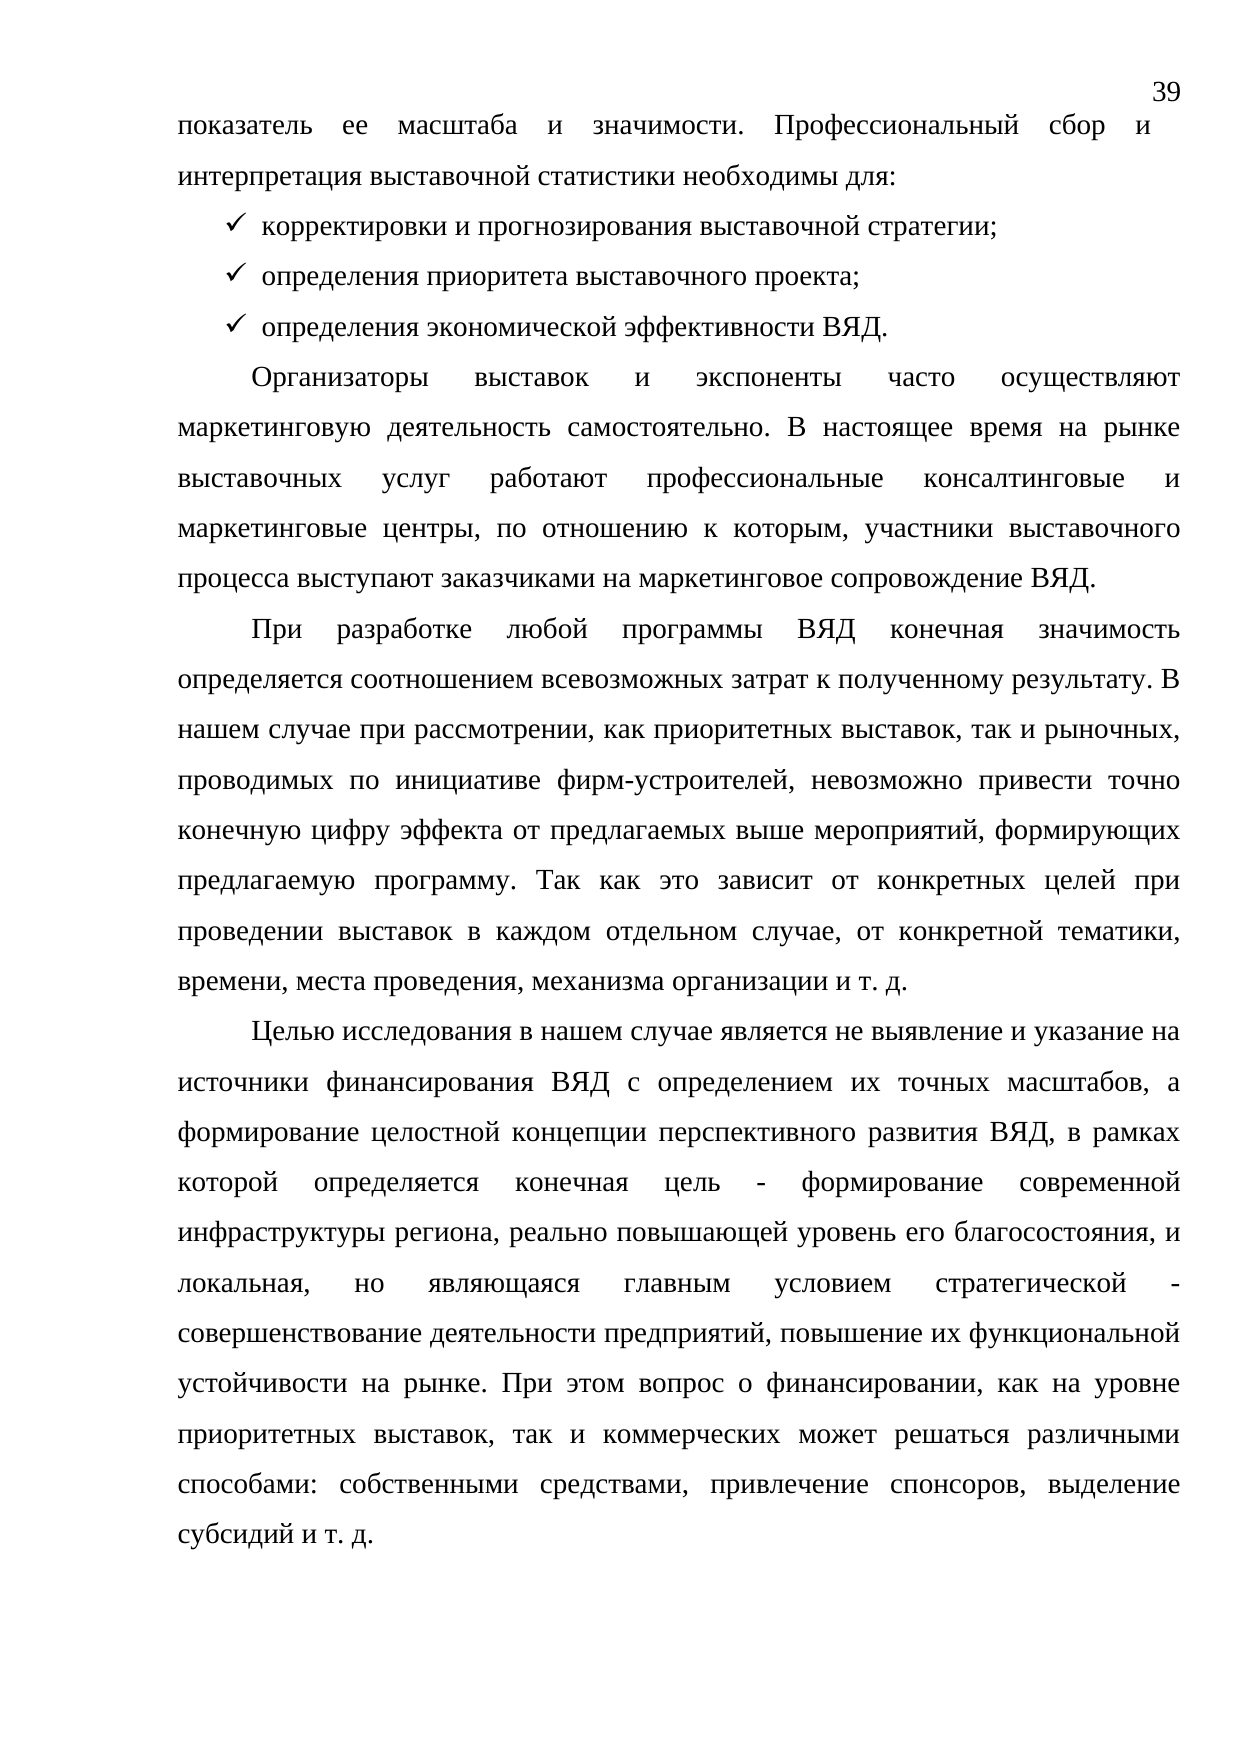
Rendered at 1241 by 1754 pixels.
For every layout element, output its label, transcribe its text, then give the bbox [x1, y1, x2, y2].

text При разработке любой программы ВЯД конечная значимость определяется соотношением всевозможных затрат к полученному результату. В нашем случае при рассмотрении, как приоритетных выставок, так и рыночных, проводимых по инициативе фирм-устроителей, невозможно привести точно конечную цифру эффекта от предлагаемых выше мероприятий, формирующих предлагаемую программу. Так как это зависит от конкретных целей при проведении выставок в каждом отдельном случае, от конкретной тематики, времени, места проведения, механизма организации и т. д. [177, 611, 1181, 997]
list корректировки и прогнозирования выставочной стратегии; [224, 208, 1181, 242]
text Целью исследования в нашем случае является не выявление и указание на источники финансирования ВЯД с определением их точных масштабов, а формирование целостной концепции перспективного развития ВЯД, в рамках которой определяется конечная цель - формирование современной инфраструктуры региона, реально повышающей уровень его благосостояния, и локальная, но являющаяся главным условием стратегической - совершенствование деятельности предприятий, повышение их функциональной устойчивости на рынке. При этом вопрос о финансировании, как на уровне приоритетных выставок, так и коммерческих может решаться различными способами: собственными средствами, привлечение спонсоров, выделение субсидий и т. д. [177, 1013, 1181, 1550]
list определения приоритета выставочного проекта; [224, 258, 1181, 292]
list определения экономической эффективности ВЯД. [224, 309, 1181, 342]
text Организаторы выставок и экспоненты часто осуществляют маркетинговую деятельность самостоятельно. В настоящее время на рынке выставочных услуг работают профессиональные консалтинговые и маркетинговые центры, по отношению к которым, участники выставочного процесса выступают заказчиками на маркетинговое сопровождение ВЯД. [177, 359, 1181, 594]
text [177, 107, 1181, 191]
